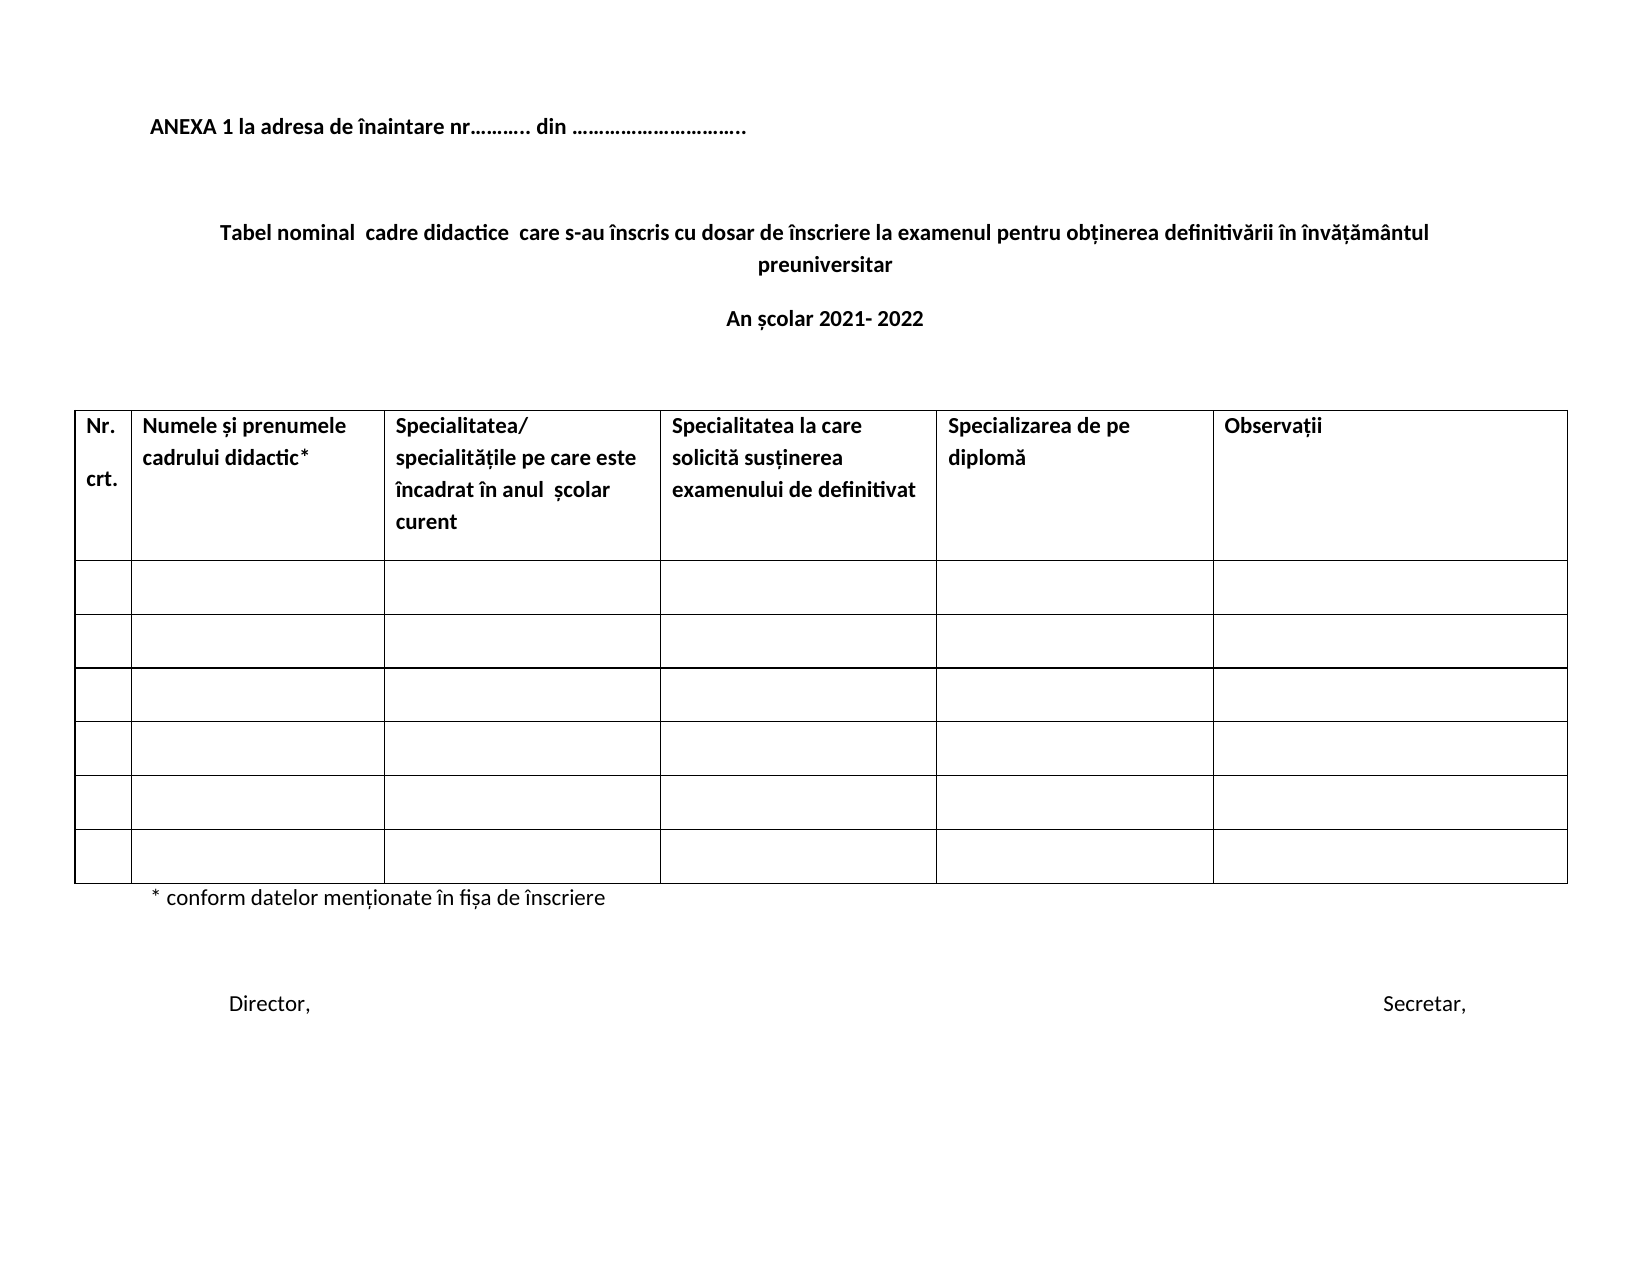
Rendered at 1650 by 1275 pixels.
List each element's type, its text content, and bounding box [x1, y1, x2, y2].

table_cell [937, 615, 1213, 667]
table_header Specializarea de pe diplomă [937, 411, 1213, 560]
table_cell [661, 615, 936, 667]
table_cell [132, 722, 384, 775]
table_cell [1214, 669, 1567, 721]
table_cell [1214, 776, 1567, 829]
table_cell [132, 561, 384, 614]
text Tabel nominal cadre didactice care s-au înscris cu dosar de înscriere la examenul pentru obţinerea definitivării în învăţământul preuniversitar [150, 218, 1500, 279]
table_cell [385, 669, 660, 721]
table_cell [76, 669, 131, 721]
table_cell [1214, 722, 1567, 775]
table_cell [385, 776, 660, 829]
text * conform datelor menţionate în fişa de înscriere [150, 884, 1500, 912]
table_cell [132, 615, 384, 667]
table_cell [132, 669, 384, 721]
text Director, Secretar, [150, 989, 1500, 1018]
table_cell [937, 669, 1213, 721]
table_cell [76, 561, 131, 614]
table_cell [132, 830, 384, 882]
table_cell [76, 830, 131, 882]
table_cell [385, 615, 660, 667]
table_cell [1214, 615, 1567, 667]
table_cell [76, 615, 131, 667]
table_cell [385, 561, 660, 614]
table_cell [937, 830, 1213, 882]
table_cell [76, 776, 131, 829]
table_header Nr. crt. [76, 411, 131, 560]
text An şcolar 2021- 2022 [150, 304, 1500, 332]
table_header Numele şi prenumele cadrului didactic* [132, 411, 384, 560]
table_cell [661, 561, 936, 614]
table_header Specialitatea/ specialităţile pe care este încadrat în anul şcolar curent [385, 411, 660, 560]
table_header Observaţii [1214, 411, 1567, 560]
table_cell [385, 722, 660, 775]
table_cell [937, 561, 1213, 614]
table_cell [1214, 561, 1567, 614]
table_cell [132, 776, 384, 829]
table_cell [661, 669, 936, 721]
table_cell [937, 722, 1213, 775]
table_cell [661, 776, 936, 829]
table_cell [1214, 830, 1567, 882]
table_cell [661, 722, 936, 775]
table_cell [661, 830, 936, 882]
table_cell [385, 830, 660, 882]
table_cell [937, 776, 1213, 829]
table_cell [76, 722, 131, 775]
text ANEXA 1 la adresa de înaintare nr……….. din ………………………….. [150, 112, 1500, 140]
table_header Specialitatea la care solicită susţinerea examenului de definitivat [661, 411, 936, 560]
